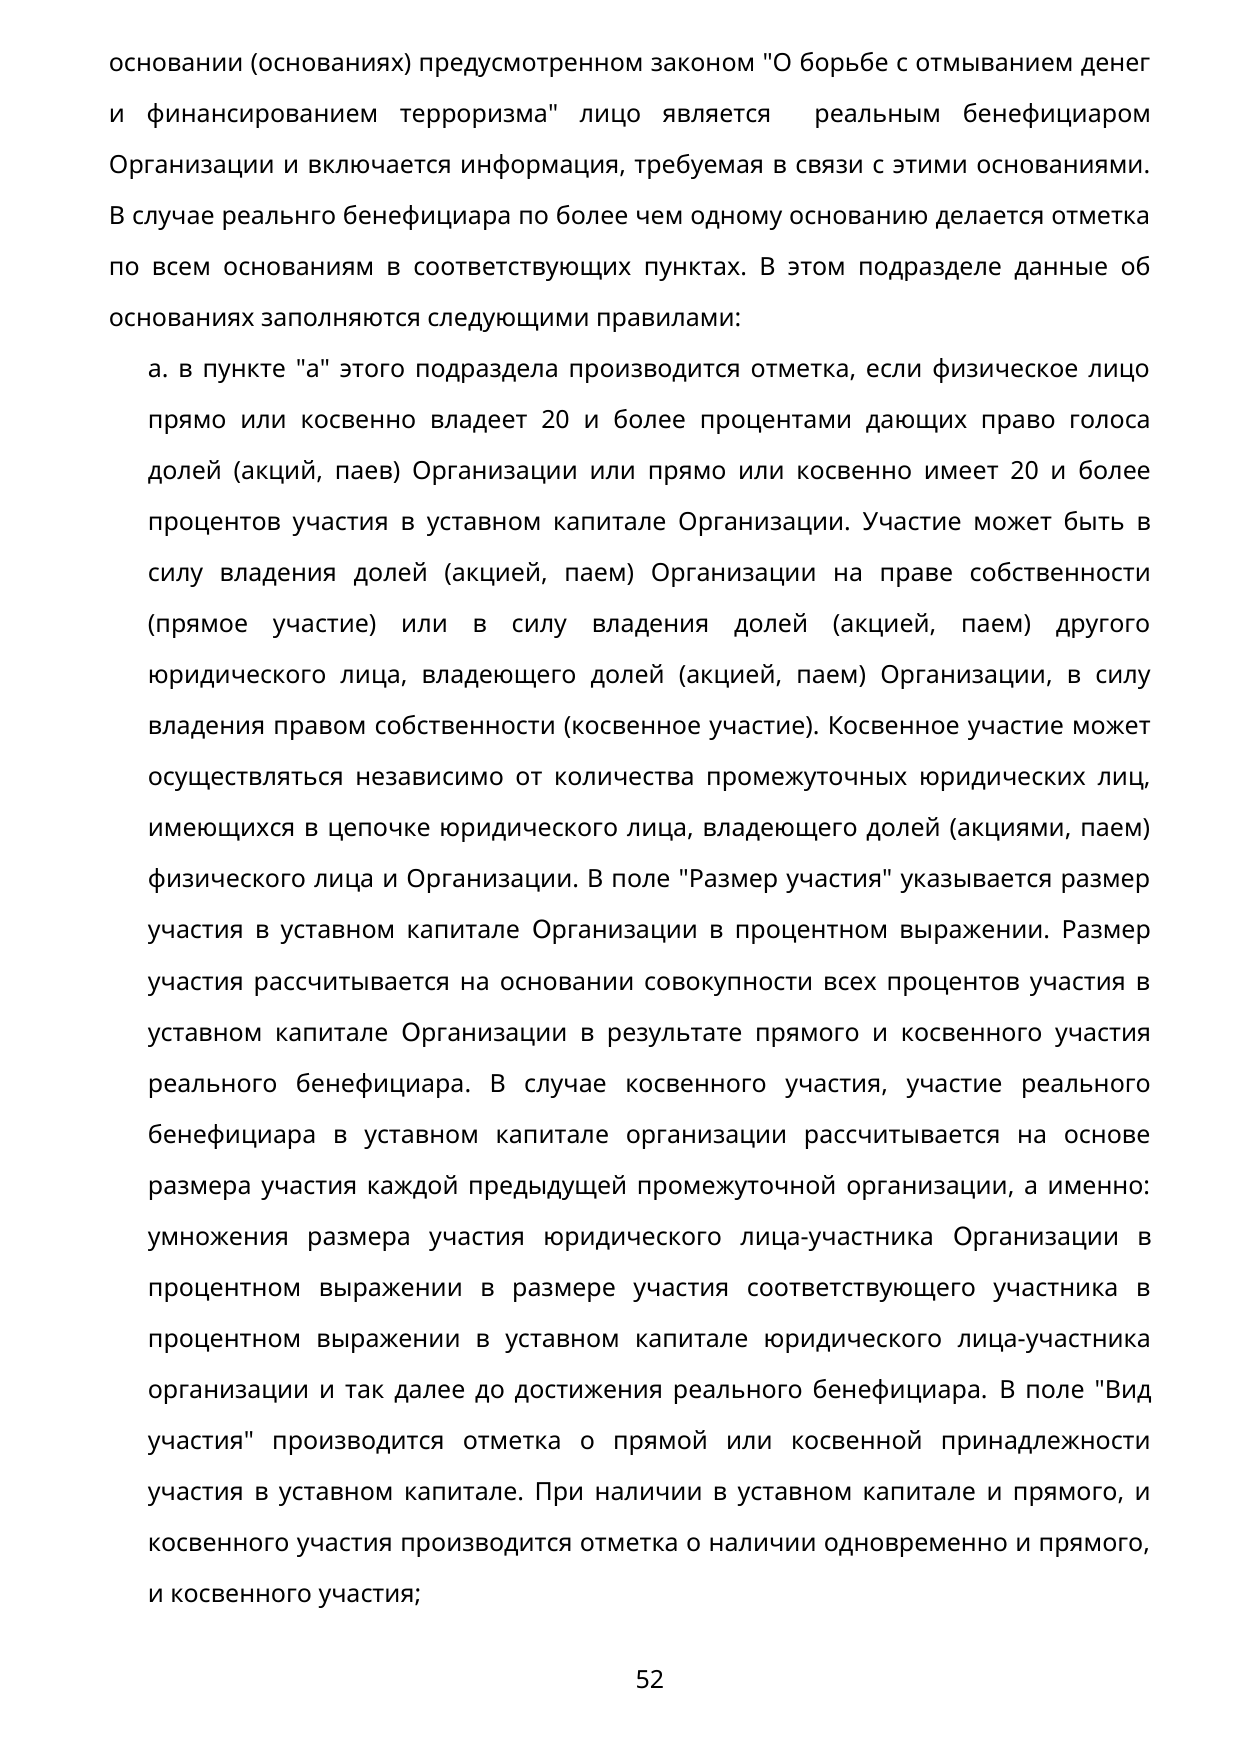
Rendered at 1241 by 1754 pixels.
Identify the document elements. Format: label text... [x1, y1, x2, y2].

text а. в пункте "а" этого подраздела производится отметка, если физическое лицо прямо или косвенно владеет 20 и более процентами дающих право голоса долей (акций, паев) Организации или прямо или косвенно имеет 20 и более процентов участия в уставном капитале Организации. Участие может быть в силу владения долей (акцией, паем) Организации на праве собственности (прямое участие) или в силу владения долей (акцией, паем) другого юридического лица, владеющего долей (акцией, паем) Организации, в силу владения правом собственности (косвенное участие). Косвенное участие может осуществляться независимо от количества промежуточных юридических лиц, имеющихся в цепочке юридического лица, владеющего долей (акциями, паем) физического лица и Организации. В поле "Размер участия" указывается размер участия в уставном капитале Օрганизации в процентном выражении. Размер участия рассчитывается на основании совокупности всех процентов участия в уставном капитале Օрганизации в результате прямого и косвенного участия реального бенефициара. В случае косвенного участия, участие реального бенефициара в уставном капитале организации рассчитывается на основе размера участия каждой предыдущей промежуточной организации, а именно: умножения размера участия юридического лица-участника Օрганизации в процентном выражении в размере участия соответствующего участника в процентном выражении в уставном капитале юридического лица-участника организации и так далее до достижения реального бенефициара. В поле "Вид участия" производится отметка о прямой или косвенной принадлежности участия в уставном капитале. При наличии в уставном капитале и прямого, и косвенного участия производится отметка о наличии одновременно и прямого, и косвенного участия; [148, 351, 1152, 1610]
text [109, 44, 1152, 334]
